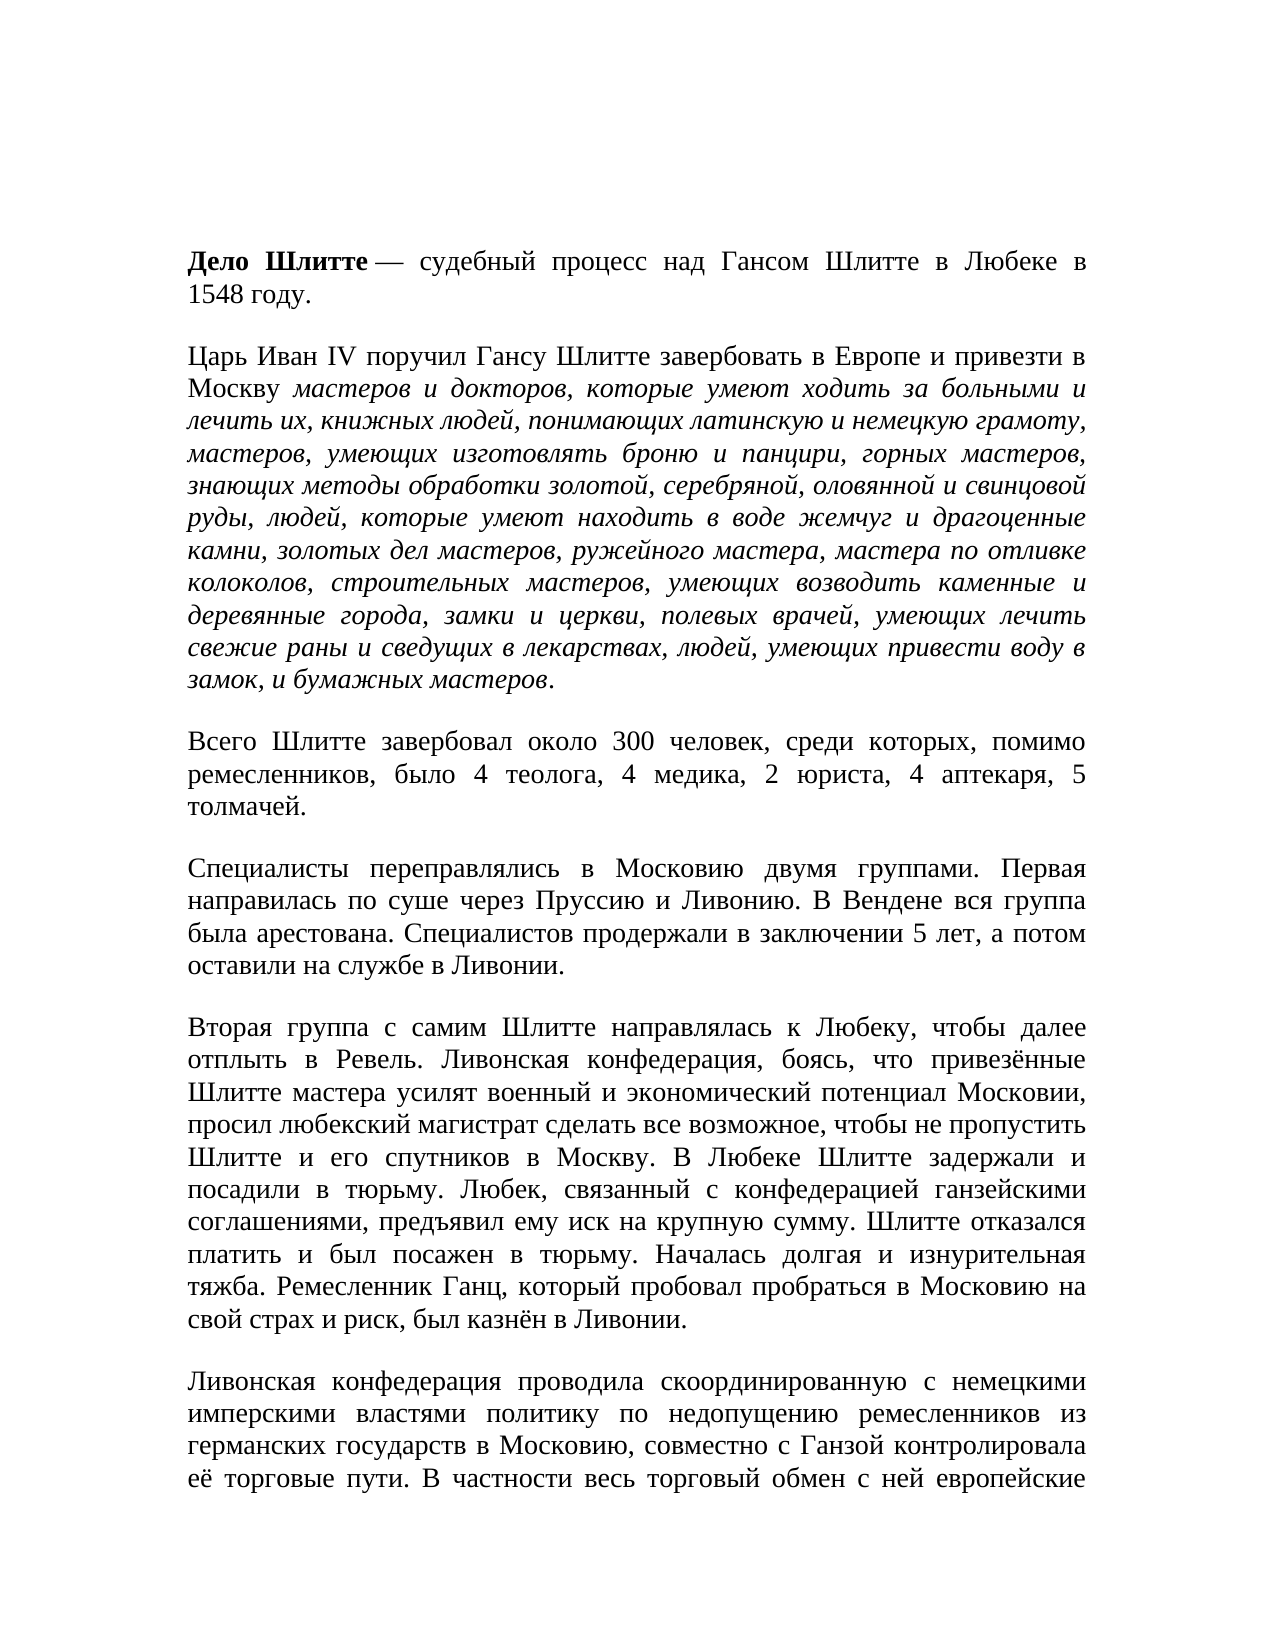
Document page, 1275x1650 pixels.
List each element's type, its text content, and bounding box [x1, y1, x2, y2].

text Специалисты переправлялись в Московию двумя группами. Первая направилась по суше через Пруссию и Ливонию. В Вендене вся группа была арестована. Специалистов продержали в заключении 5 лет, а потом оставили на службе в Ливонии. [187, 851, 1087, 981]
text Всего Шлитте завербовал около 300 человек, среди которых, помимо ремесленников, было 4 теолога, 4 медика, 2 юриста, 4 аптекаря, 5 толмачей. [187, 724, 1087, 822]
text Вторая группа с самим Шлитте направлялась к Любеку, чтобы далее отплыть в Ревель. Ливонская конфедерация, боясь, что привезённые Шлитте мастера усилят военный и экономический потенциал Московии, просил любекский магистрат сделать все возможное, чтобы не пропустить Шлитте и его спутников в Москву. В Любеке Шлитте задержали и посадили в тюрьму. Любек, связанный с конфедерацией ганзейскими соглашениями, предъявил ему иск на крупную сумму. Шлитте отказался платить и был посажен в тюрьму. Началась долгая и изнурительная тяжба. Ремесленник Ганц, который пробовал пробраться в Московию на свой страх и риск, был казнён в Ливонии. [187, 1010, 1087, 1334]
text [187, 1363, 1087, 1493]
text Дело Шлитте — судебный процесс над Гансом Шлитте в Любеке в 1548 году. [187, 244, 1087, 309]
text Царь Иван IV поручил Гансу Шлитте завербовать в Европе и привезти в Москву мастеров и докторов, которые умеют ходить за больными и лечить их, книжных людей, понимающих латинскую и немецкую грамоту, мастеров, умеющих изготовлять броню и панцири, горных мастеров, знающих методы обработки золотой, серебряной, оловянной и свинцовой руды, людей, которые умеют находить в воде жемчуг и драгоценные камни, золотых дел мастеров, ружейного мастера, мастера по отливке колоколов, строительных мастеров, умеющих возводить каменные и деревянные города, замки и церкви, полевых врачей, умеющих лечить свежие раны и сведущих в лекарствах, людей, умеющих привести воду в замок, и бумажных мастеров. [187, 338, 1087, 695]
